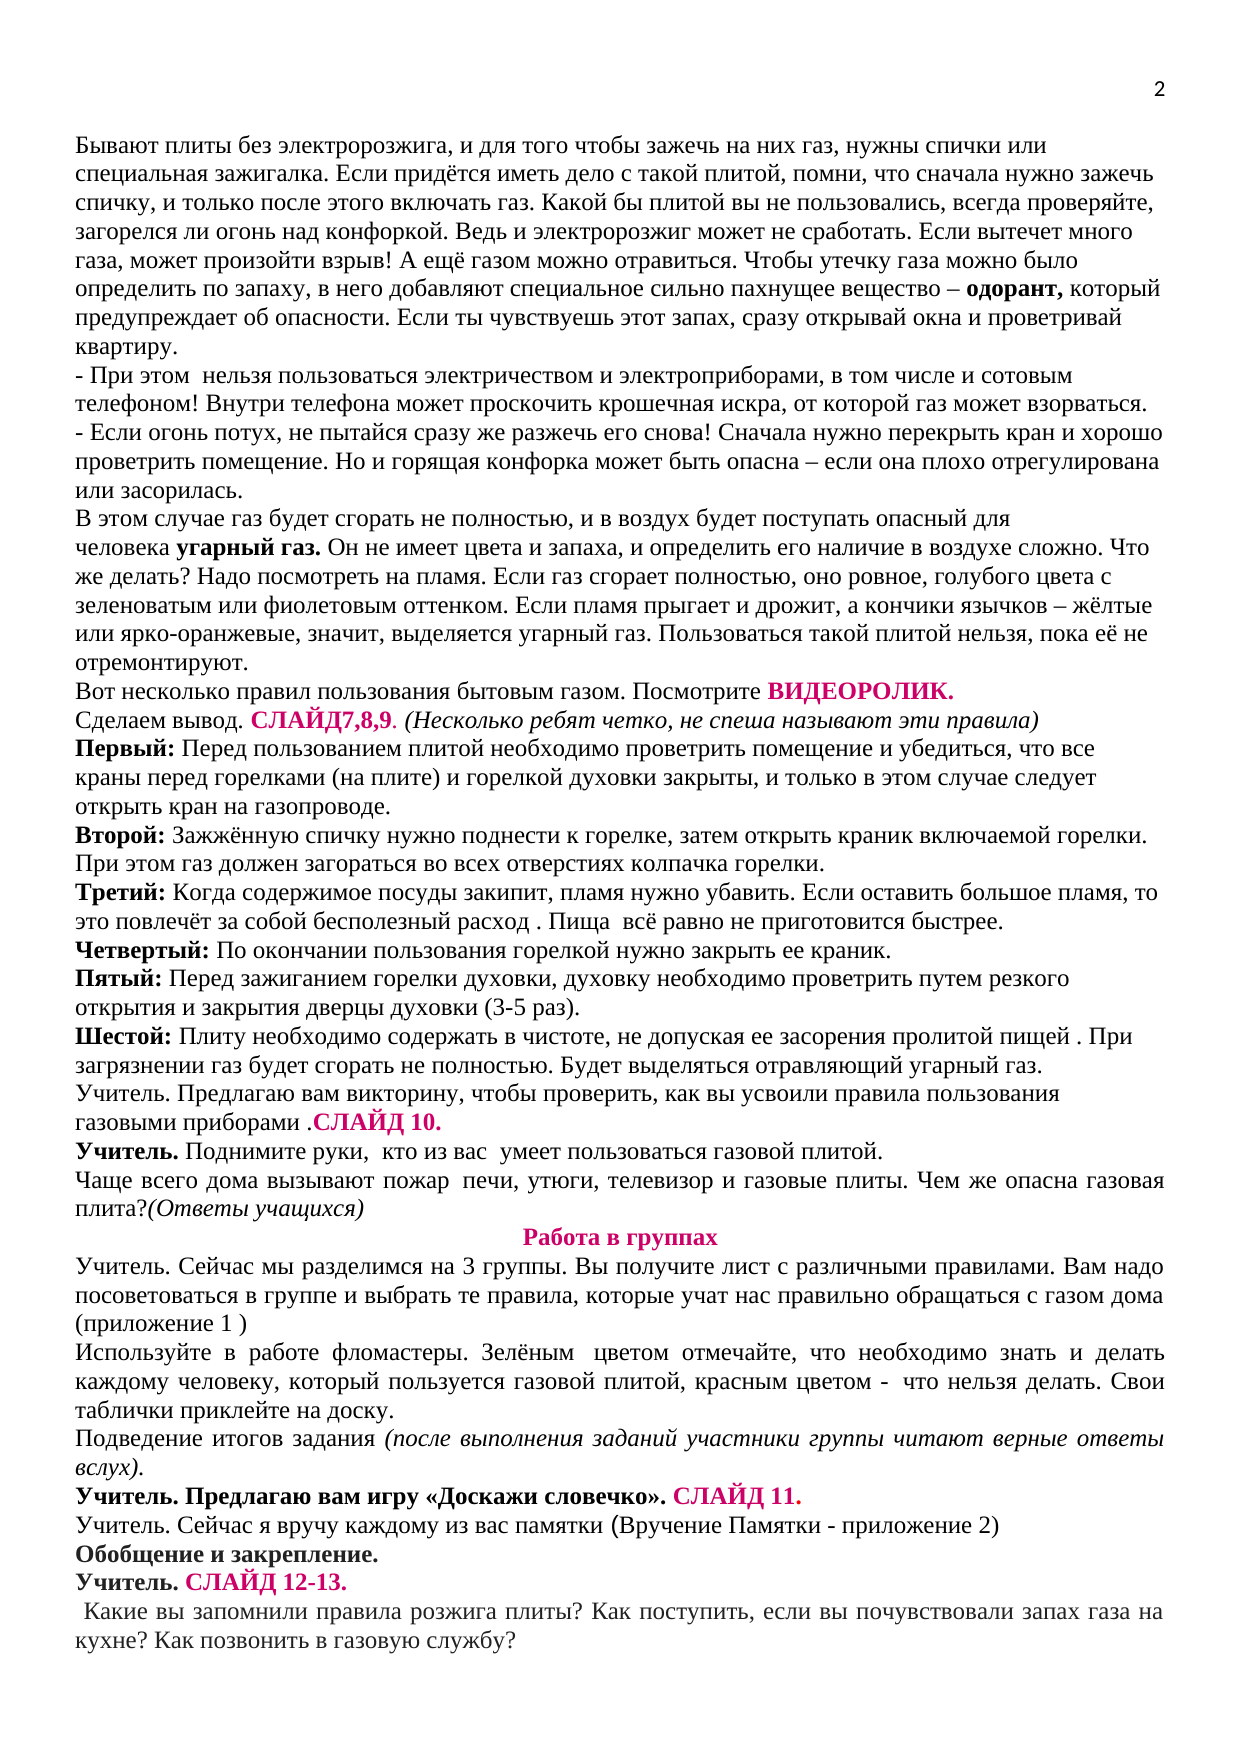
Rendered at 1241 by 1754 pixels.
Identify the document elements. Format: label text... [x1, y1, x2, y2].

text Чаще всего дома вызывают пожар печи, утюги, телевизор и газовые плиты. Чем же опасна газовая плита?(Ответы учащихся) [75, 1165, 1165, 1222]
text Учитель. Поднимите руки, кто из вас умеет пользоваться газовой плитой. [75, 1136, 1165, 1165]
text Используйте в работе фломастеры. Зелёным цветом отмечайте, что необходимо знать и делать каждому человеку, который пользуется газовой плитой, красным цветом - что нельзя делать. Свои таблички приклейте на доску. [75, 1337, 1165, 1423]
text Пятый: Перед зажиганием горелки духовки, духовку необходимо проветрить путем резкого открытия и закрытия дверцы духовки (3-5 раз). [75, 963, 1165, 1021]
text Сделаем вывод. СЛАЙД7,8,9. (Несколько ребят четко, не спеша называют эти правила) [75, 705, 1165, 733]
text В этом случае газ будет сгорать не полностью, и в воздух будет поступать опасный для человека угарный газ. Он не имеет цвета и запаха, и определить его наличие в воздухе сложно. Что же делать? Надо посмотреть на пламя. Если газ сгорает полностью, оно ровное, голубого цвета с зеленоватым или фиолетовым оттенком. Если пламя прыгает и дрожит, а кончики язычков – жёлтые или ярко-оранжевые, значит, выделяется угарный газ. Пользоваться такой плитой нельзя, пока её не отремонтируют. [75, 503, 1165, 676]
text Вот несколько правил пользования бытовым газом. Посмотрите ВИДЕОРОЛИК. [75, 676, 1165, 705]
text Подведение итогов задания (после выполнения заданий участники группы читают верные ответы вслух). [75, 1423, 1165, 1481]
text Учитель. СЛАЙД 12-13. [75, 1567, 1165, 1596]
text Шестой: Плиту необходимо содержать в чистоте, не допуская ее засорения пролитой пищей . При загрязнении газ будет сгорать не полностью. Будет выделяться отравляющий угарный газ. [75, 1021, 1165, 1078]
text Учитель. Сейчас я вручу каждому из вас памятки (Вручение Памятки - приложение 2) [75, 1510, 1165, 1539]
text Какие вы запомнили правила розжига плиты? Как поступить, если вы почувствовали запах газа на кухне? Как позвонить в газовую службу? [75, 1596, 1165, 1654]
text Учитель. Предлагаю вам игру «Доскажи словечко». СЛАЙД 11. [75, 1481, 1165, 1510]
text - Если огонь потух, не пытайся сразу же разжечь его снова! Сначала нужно перекрыть кран и хорошо проветрить помещение. Но и горящая конфорка может быть опасна – если она плохо отрегулирована или засорилась. [75, 417, 1165, 503]
text Первый: Перед пользованием плитой необходимо проветрить помещение и убедиться, что все краны перед горелками (на плите) и горелкой духовки закрыты, и только в этом случае следует открыть кран на газопроводе. [75, 733, 1165, 820]
text Четвертый: По окончании пользования горелкой нужно закрыть ее краник. [75, 935, 1165, 963]
text Учитель. Сейчас мы разделимся на 3 группы. Вы получите лист с различными правилами. Вам надо посоветоваться в группе и выбрать те правила, которые учат нас правильно обращаться с газом дома (приложение 1 ) [75, 1251, 1165, 1337]
text Бывают плиты без электророзжига, и для того чтобы зажечь на них газ, нужны спички или специальная зажигалка. Если придётся иметь дело с такой плитой, помни, что сначала нужно зажечь спичку, и только после этого включать газ. Какой бы плитой вы не пользовались, всегда проверяйте, загорелся ли огонь над конфоркой. Ведь и электророзжиг может не сработать. Если вытечет много газа, может произойти взрыв! А ещё газом можно отравиться. Чтобы утечку газа можно было определить по запаху, в него добавляют специальное сильно пахнущее вещество – одорант, который предупреждает об опасности. Если ты чувствуешь этот запах, сразу открывай окна и проветривай квартиру. [75, 130, 1165, 360]
text Обобщение и закрепление. [75, 1539, 1165, 1567]
text Работа в группах [75, 1222, 1165, 1251]
text Второй: Зажжённую спичку нужно поднести к горелке, затем открыть краник включаемой горелки. При этом газ должен загораться во всех отверстиях колпачка горелки. [75, 820, 1165, 877]
text Учитель. Предлагаю вам викторину, чтобы проверить, как вы усвоили правила пользования газовыми приборами .СЛАЙД 10. [75, 1078, 1165, 1136]
text Третий: Когда содержимое посуды закипит, пламя нужно убавить. Если оставить большое пламя, то это повлечёт за собой бесполезный расход . Пища всё равно не приготовится быстрее. [75, 877, 1165, 935]
text - При этом нельзя пользоваться электричеством и электроприборами, в том числе и сотовым телефоном! Внутри телефона может проскочить крошечная искра, от которой газ может взорваться. [75, 360, 1165, 417]
